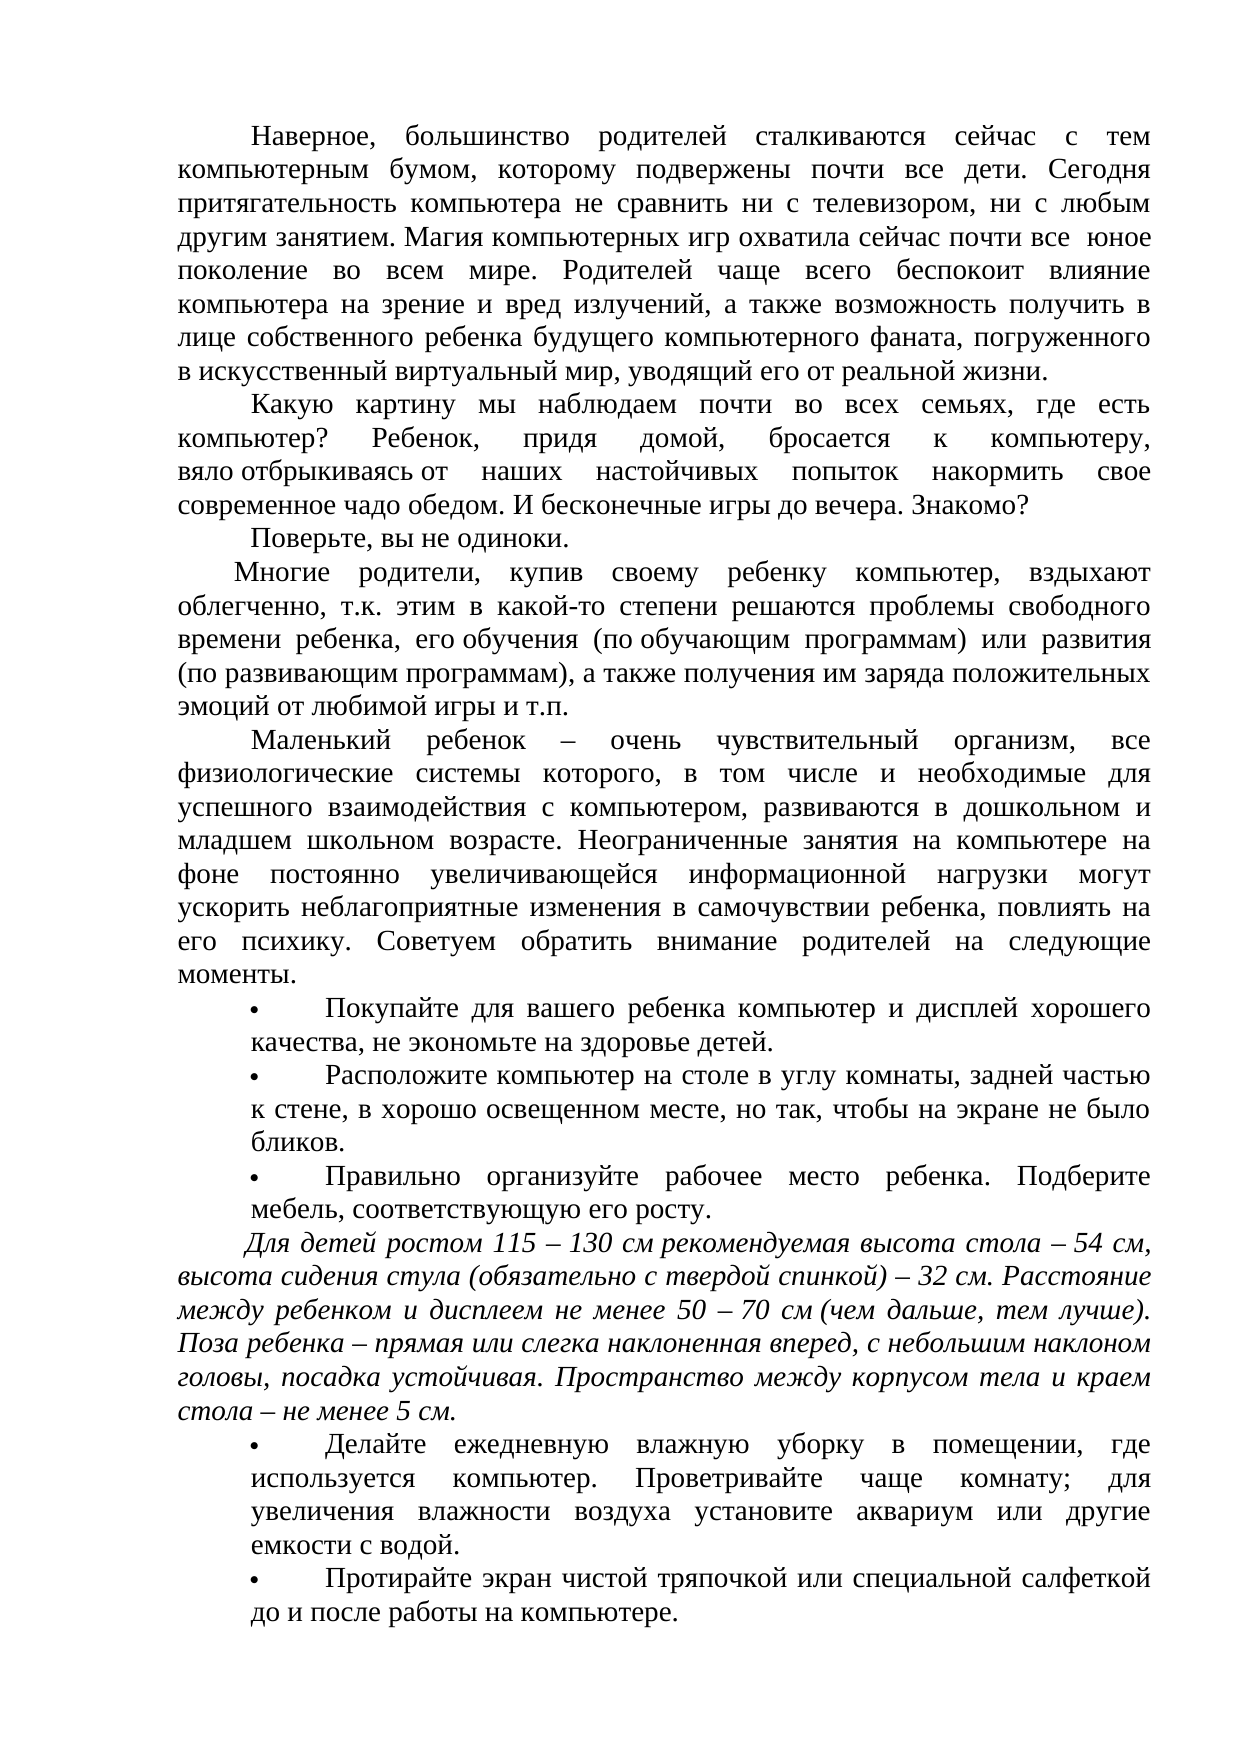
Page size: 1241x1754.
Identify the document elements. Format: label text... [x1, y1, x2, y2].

text Поверьте, вы не одиноки. [177, 521, 1152, 554]
list Протирайте экран чистой тряпочкой или специальной салфеткой до и после работы на компьютере. [251, 1560, 1152, 1627]
list Расположите компьютер на столе в углу комнаты, задней частью к стене, в хорошо освещенном месте, но так, чтобы на экране не было бликов. [251, 1057, 1152, 1158]
text Какую картину мы наблюдаем почти во всех семьях, где есть компьютер? Ребенок, придя домой, бросается к компьютеру, вяло отбрыкиваясь от наших настойчивых попыток накормить свое современное чадо обедом. И бесконечные игры до вечера. Знакомо? [177, 386, 1152, 521]
list Правильно организуйте рабочее место ребенка. Подберите мебель, соответствующую его росту. [251, 1158, 1152, 1225]
text Многие родители, купив своему ребенку компьютер, вздыхают облегченно, т.к. этим в какой-то степени решаются проблемы свободного времени ребенка, его обучения (по обучающим программам) или развития (по развивающим программам), а также получения им заряда положительных эмоций от любимой игры и т.п. [177, 554, 1152, 722]
list Делайте ежедневную влажную уборку в помещении, где используется компьютер. Проветривайте чаще комнату; для увеличения влажности воздуха установите аквариум или другие емкости с водой. [251, 1426, 1152, 1560]
text Маленький ребенок – очень чувствительный организм, все физиологические системы которого, в том числе и необходимые для успешного взаимодействия с компьютером, развиваются в дошкольном и младшем школьном возрасте. Неограниченные занятия на компьютере на фоне постоянно увеличивающейся информационной нагрузки могут ускорить неблагоприятные изменения в самочувствии ребенка, повлиять на его психику. Советуем обратить внимание родителей на следующие моменты. [177, 722, 1152, 990]
text Наверное, большинство родителей сталкиваются сейчас с тем компьютерным бумом, которому подвержены почти все дети. Сегодня притягательность компьютера не сравнить ни с телевизором, ни с любым другим занятием. Магия компьютерных игр охватила сейчас почти все юное поколение во всем мире. Родителей чаще всего беспокоит влияние компьютера на зрение и вред излучений, а также возможность получить в лице собственного ребенка будущего компьютерного фаната, погруженного в искусственный виртуальный мир, уводящий его от реальной жизни. [177, 118, 1152, 386]
list Покупайте для вашего ребенка компьютер и дисплей хорошего качества, не экономьте на здоровье детей. [251, 990, 1152, 1057]
text Для детей ростом 115 – 130 см рекомендуемая высота стола – 54 см, высота сидения стула (обязательно с твердой спинкой) – 32 см. Расстояние между ребенком и дисплеем не менее 50 – 70 см (чем дальше, тем лучше). Поза ребенка – прямая или слегка наклоненная вперед, с небольшим наклоном головы, посадка устойчивая. Пространство между корпусом тела и краем стола – не менее 5 см. [177, 1225, 1152, 1426]
